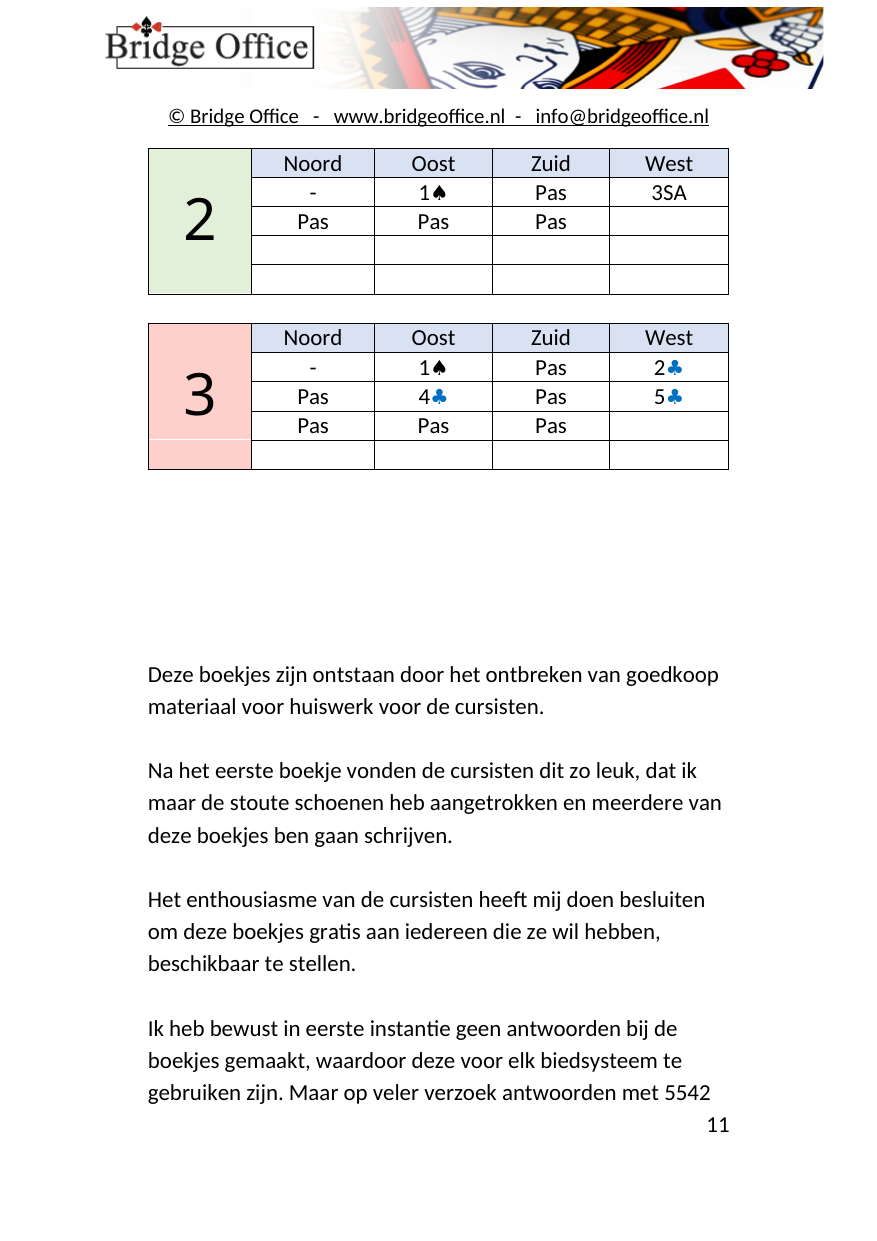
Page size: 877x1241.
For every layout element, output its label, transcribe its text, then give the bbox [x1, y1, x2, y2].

picture [78, 7, 824, 89]
table_cell Pas [493, 412, 609, 439]
table_cell [252, 265, 374, 293]
table_cell 4♣ [375, 382, 492, 411]
table_cell 2♣ [610, 353, 728, 381]
table_cell Pas [493, 178, 609, 206]
table_header Zuid [493, 324, 609, 352]
table_header West [610, 324, 728, 352]
table_cell [149, 264, 251, 293]
table_cell Pas [375, 412, 492, 439]
table_cell Pas [375, 207, 492, 235]
table_cell Pas [493, 382, 609, 411]
table_cell [493, 265, 609, 293]
table_cell 5♣ [610, 382, 728, 411]
table_cell [610, 412, 728, 439]
table_cell - [252, 178, 374, 206]
table_header Noord [252, 149, 374, 177]
table_cell Pas [493, 207, 609, 235]
table_header Oost [375, 324, 492, 352]
table_header [149, 149, 251, 177]
table_cell [149, 440, 251, 469]
table_cell [252, 236, 374, 264]
table_cell [375, 441, 492, 469]
table_cell 3 [149, 352, 251, 439]
table_cell [610, 265, 728, 293]
table_header Noord [252, 324, 374, 352]
table_cell [375, 236, 492, 264]
table_cell Pas [252, 412, 374, 439]
table_cell Pas [252, 207, 374, 235]
table_cell - [252, 353, 374, 381]
table_cell 3SA [610, 178, 728, 206]
table_cell [252, 441, 374, 469]
table_header [149, 324, 251, 352]
table_cell 1♠ [375, 178, 492, 206]
table_header West [610, 149, 728, 177]
table_cell Pas [493, 353, 609, 381]
table_header Oost [375, 149, 492, 177]
table_header Zuid [493, 149, 609, 177]
table_cell [493, 441, 609, 469]
table_cell 1♠ [375, 353, 492, 381]
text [148, 660, 729, 1106]
table_cell [610, 207, 728, 235]
table_cell Pas [252, 382, 374, 411]
table_cell [610, 441, 728, 469]
table_cell [375, 265, 492, 293]
table_cell 2 [149, 177, 251, 264]
table_cell [493, 236, 609, 264]
table_cell [610, 236, 728, 264]
